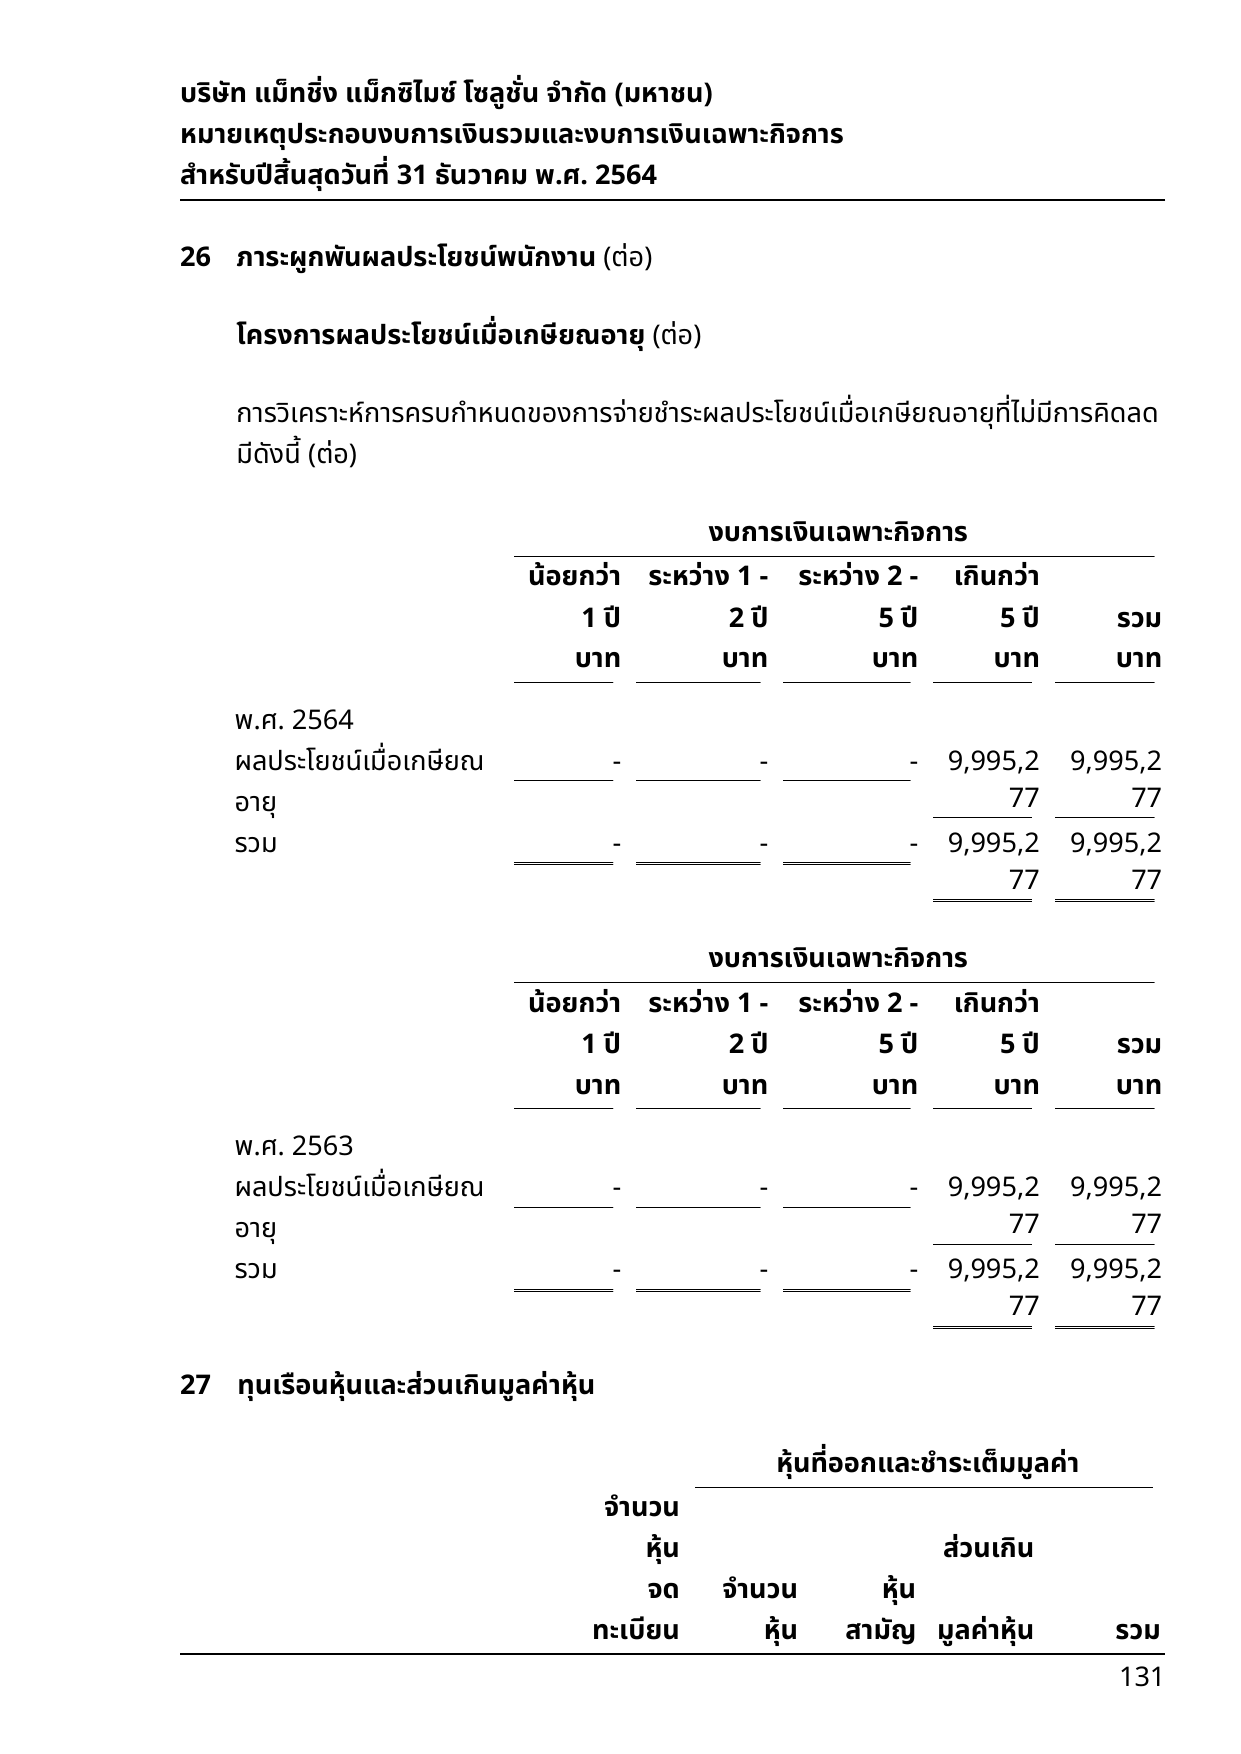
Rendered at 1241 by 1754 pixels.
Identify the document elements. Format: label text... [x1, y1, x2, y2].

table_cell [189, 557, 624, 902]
text โครงการผลประโยชน์เมื่อเกษียณอายุ (ต่อ) [236, 316, 1165, 357]
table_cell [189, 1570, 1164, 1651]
text 27 ทุนเรือนหุ้นและส่วนเกินมูลค่าหุ้น [180, 1366, 1165, 1407]
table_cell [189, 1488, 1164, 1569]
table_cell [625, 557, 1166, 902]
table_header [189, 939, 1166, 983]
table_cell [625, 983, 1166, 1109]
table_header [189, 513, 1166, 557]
text 26 ภาระผูกพันผลประโยชน์พนักงาน (ต่อ) [180, 238, 1165, 279]
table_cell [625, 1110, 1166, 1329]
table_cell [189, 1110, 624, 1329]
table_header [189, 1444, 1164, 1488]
text การวิเคราะห์การครบกำหนดของการจ่ายชำระผลประโยชน์เมื่อเกษียณอายุที่ไม่มีการคิดลดมีดังนี้ (ต่อ) [236, 394, 1165, 476]
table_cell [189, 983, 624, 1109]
